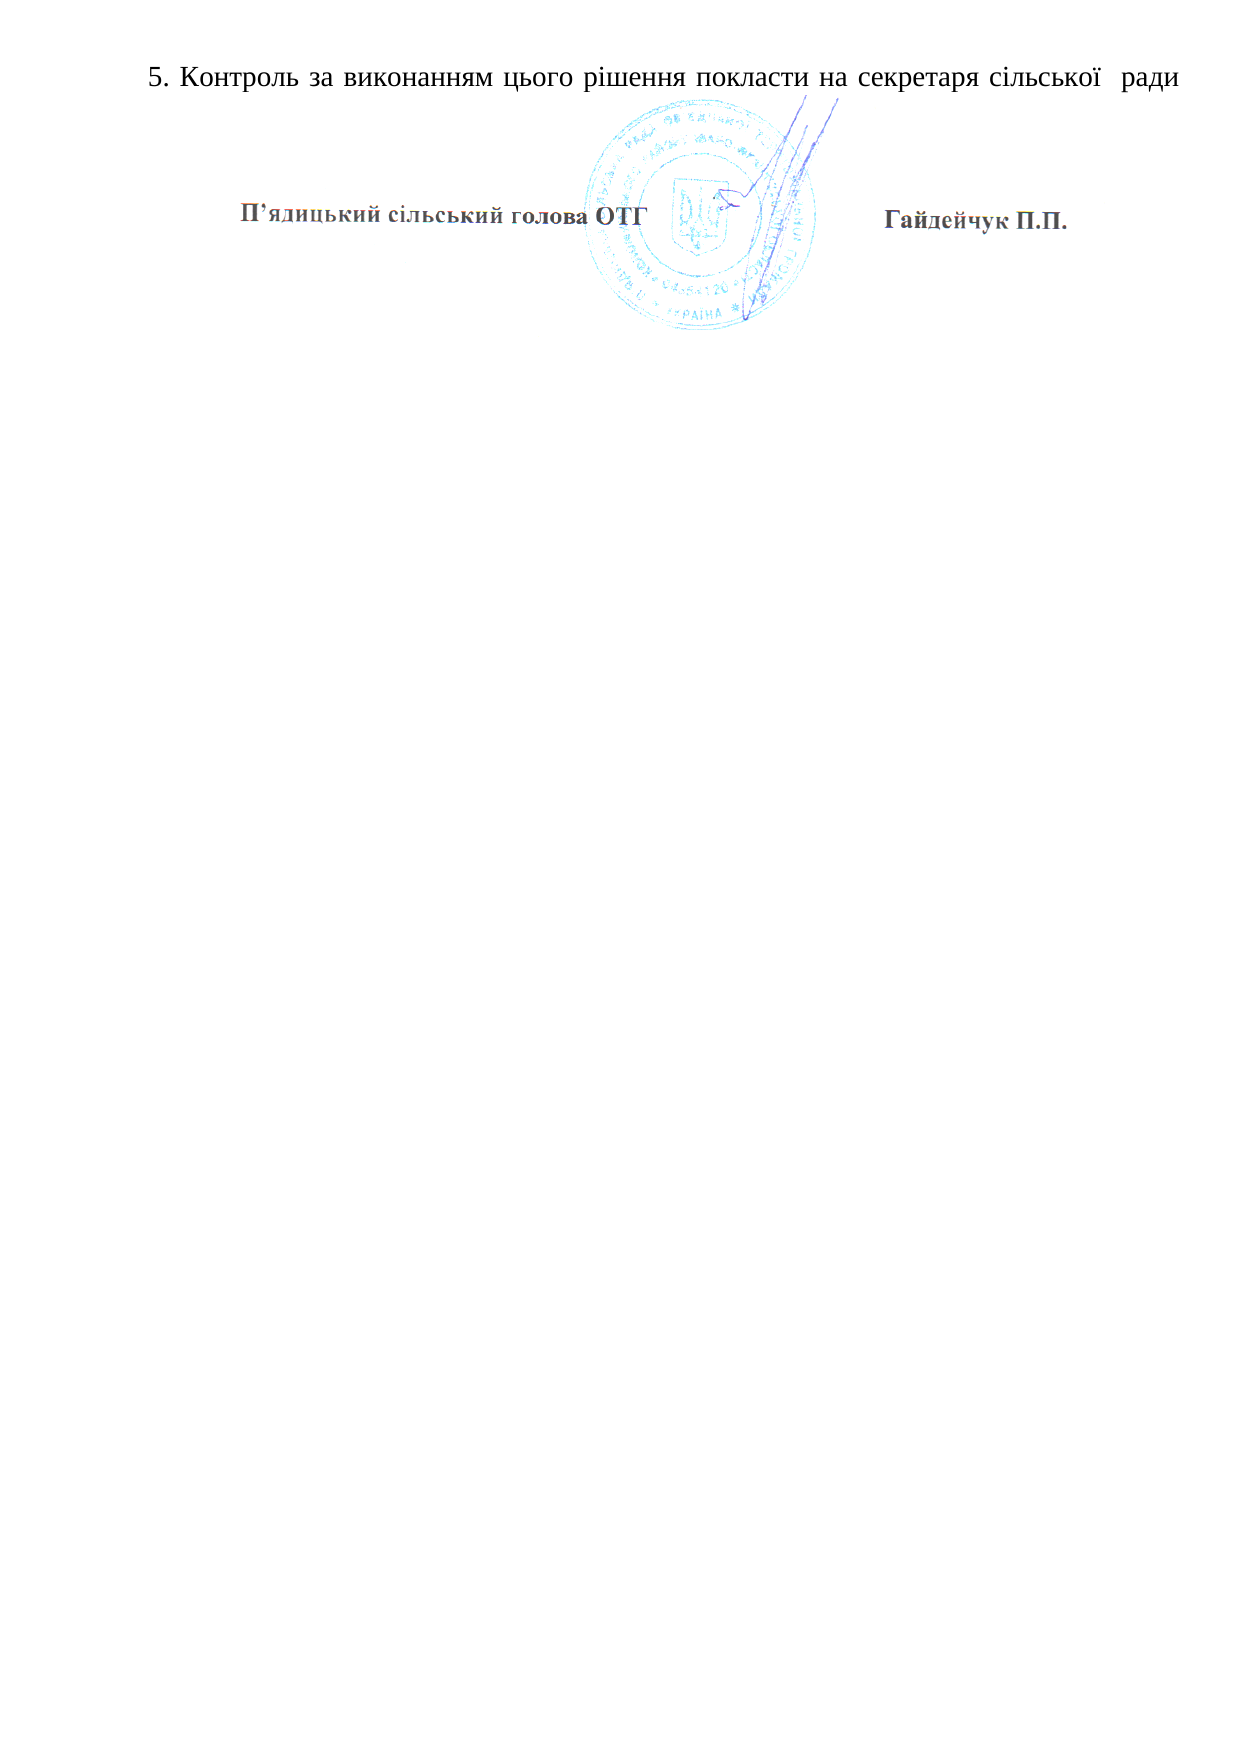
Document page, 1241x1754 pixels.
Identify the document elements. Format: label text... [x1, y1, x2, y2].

picture [147, 92, 1122, 344]
